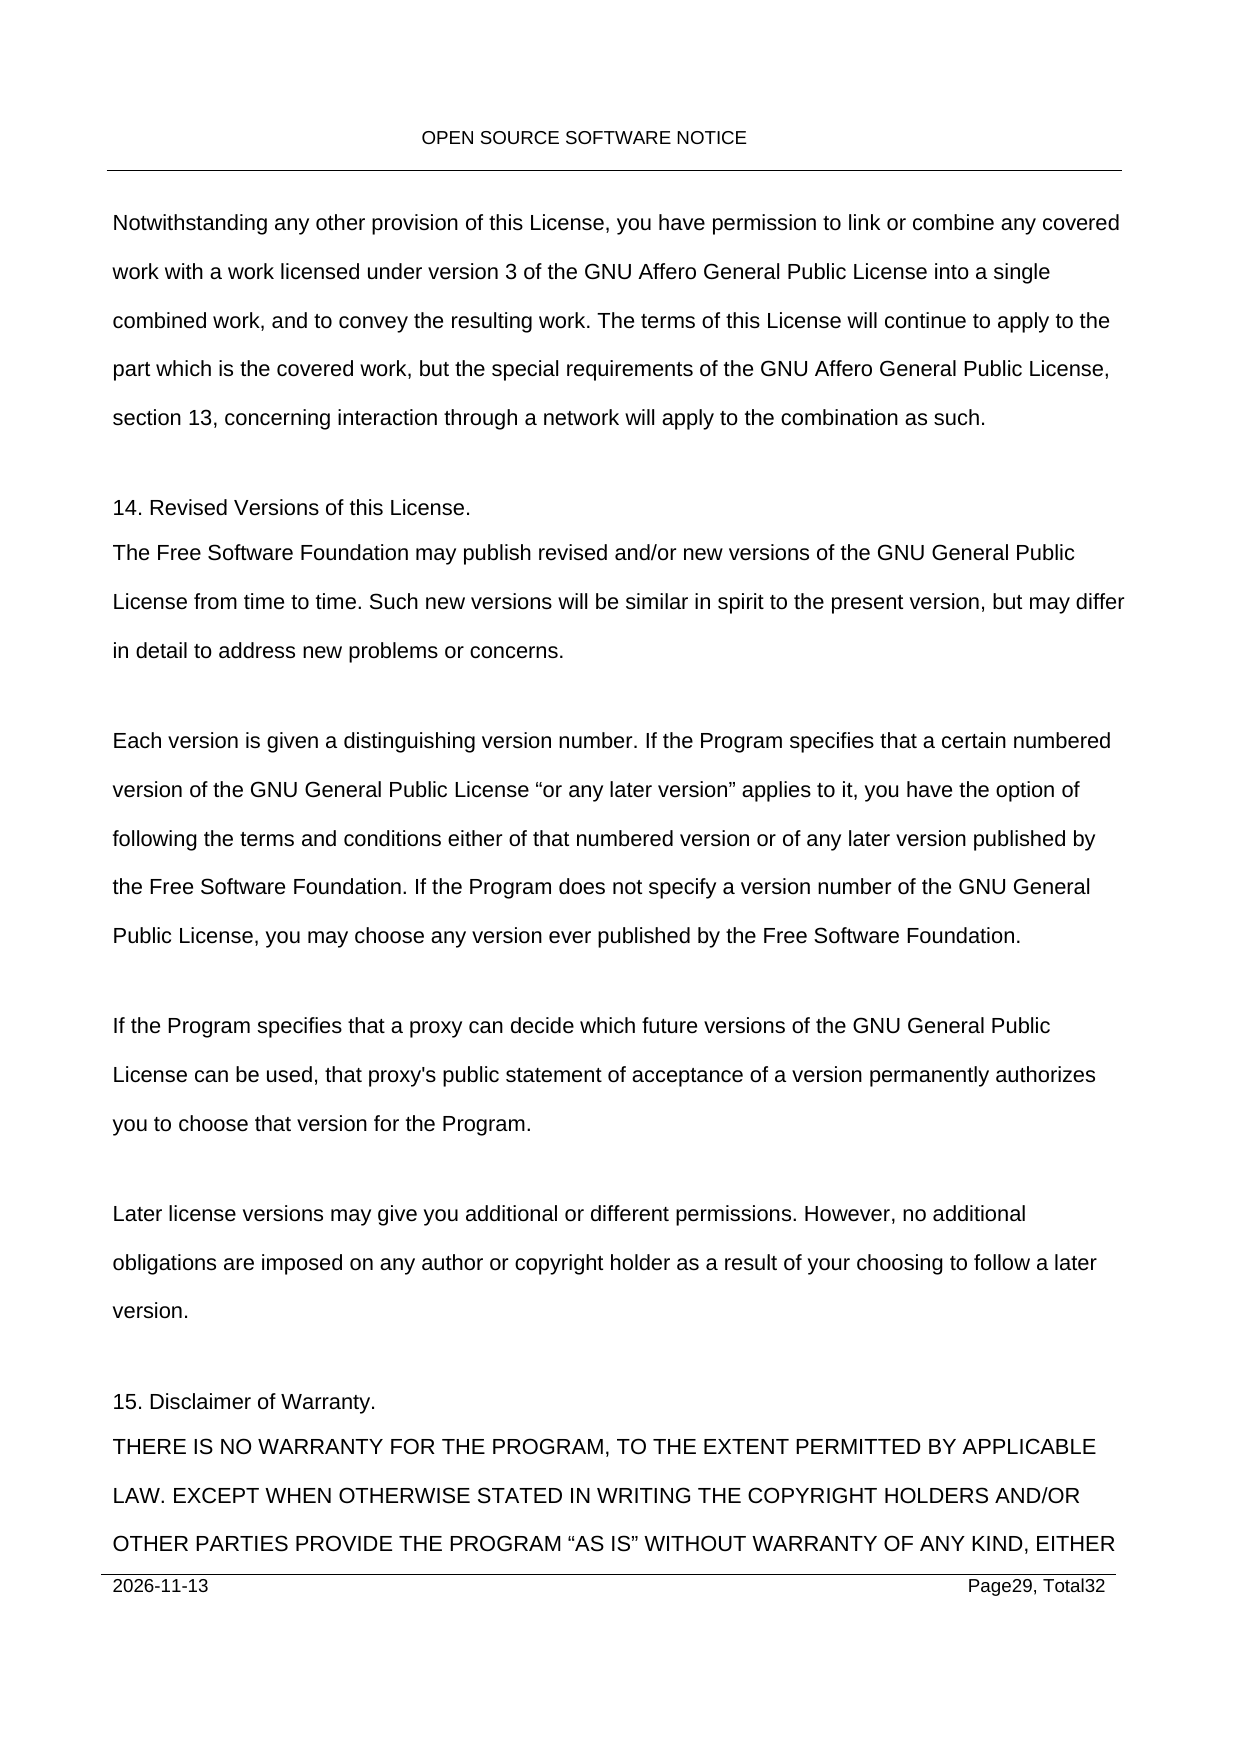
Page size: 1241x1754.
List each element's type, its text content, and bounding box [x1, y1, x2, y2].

text Later license versions may give you additional or different permissions. However, no additional obligations are imposed on any author or copyright holder as a result of your choosing to follow a later version. [112, 1197, 1128, 1327]
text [112, 1430, 1128, 1560]
text 15. Disclaimer of Warranty. [112, 1385, 1128, 1417]
text The Free Software Foundation may publish revised and/or new versions of the GNU General Public License from time to time. Such new versions will be similar in spirit to the present version, but may differ in detail to address new problems or concerns. [112, 537, 1128, 667]
text 14. Revised Versions of this License. [112, 492, 1128, 524]
text If the Program specifies that a proxy can decide which future versions of the GNU General Public License can be used, that proxy's public statement of acceptance of a version permanently authorizes you to choose that version for the Program. [112, 1009, 1128, 1139]
text Notwithstanding any other provision of this License, you have permission to link or combine any covered work with a work licensed under version 3 of the GNU Affero General Public License into a single combined work, and to convey the resulting work. The terms of this License will continue to apply to the part which is the covered work, but the special requirements of the GNU Affero General Public License, section 13, concerning interaction through a network will apply to the combination as such. [112, 206, 1128, 434]
text Each version is given a distinguishing version number. If the Program specifies that a certain numbered version of the GNU General Public License “or any later version” applies to it, you have the option of following the terms and conditions either of that numbered version or of any later version published by the Free Software Foundation. If the Program does not specify a version number of the GNU General Public License, you may choose any version ever published by the Free Software Foundation. [112, 724, 1128, 952]
